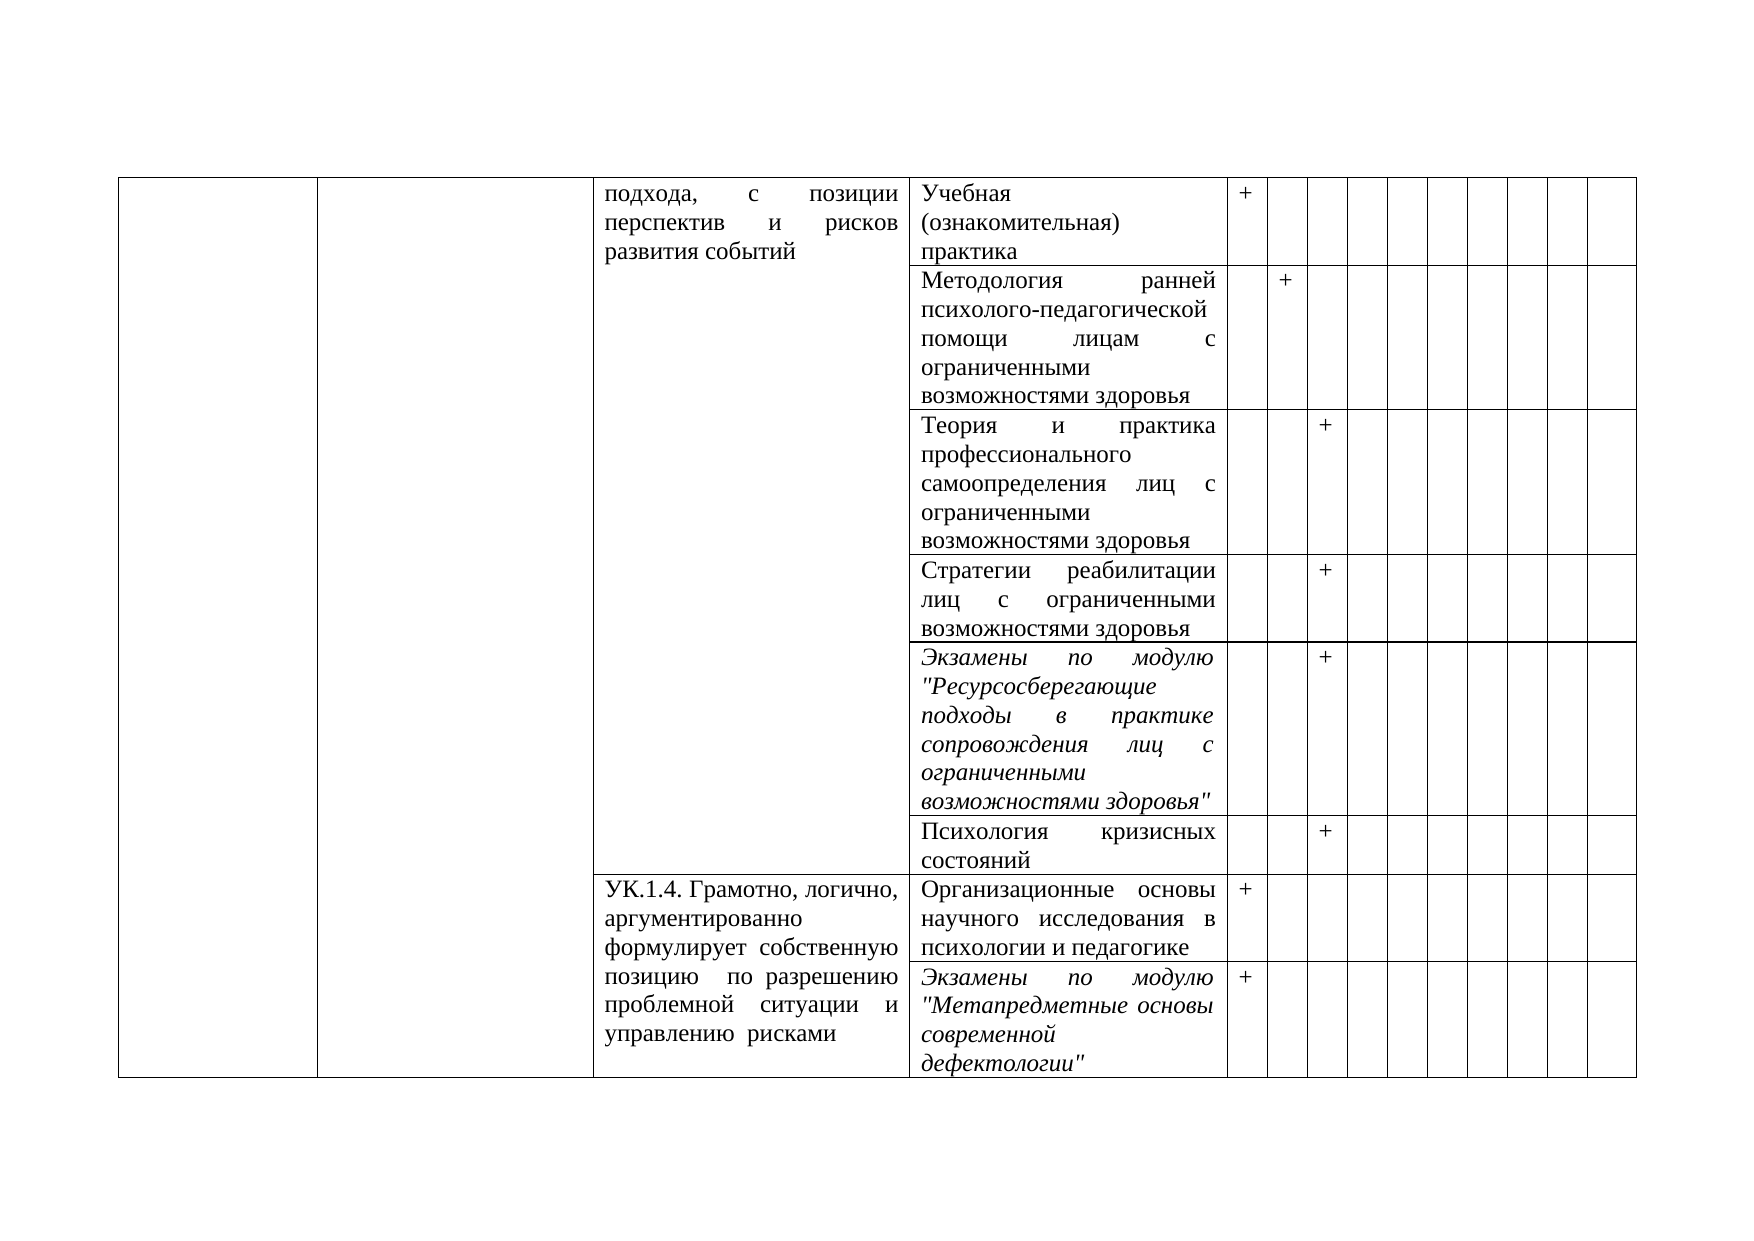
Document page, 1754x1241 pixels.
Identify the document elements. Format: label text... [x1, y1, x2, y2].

table_cell [1548, 410, 1587, 554]
table_cell [1468, 266, 1507, 409]
table_cell [1388, 875, 1427, 961]
table_cell [1388, 555, 1427, 641]
table_cell [1588, 266, 1636, 409]
table_cell [1388, 816, 1427, 873]
table_cell [1428, 875, 1467, 961]
table_cell [1588, 555, 1636, 641]
table_cell [1588, 643, 1636, 815]
table_cell Экзамены по модулю "Метапредметные основы современной дефектологии" [910, 962, 1227, 1077]
table_cell [1548, 962, 1587, 1077]
table_cell [1468, 875, 1507, 961]
table_cell Методология ранней психолого-педагогической помощи лицам с ограниченными возможностями здоровья [910, 266, 1227, 409]
table_cell + [1308, 555, 1347, 641]
table_cell [1508, 962, 1547, 1077]
table_cell [1548, 875, 1587, 961]
table_cell [1468, 962, 1507, 1077]
table_cell [1388, 962, 1427, 1077]
table_cell + [1308, 643, 1347, 815]
table_cell [1428, 816, 1467, 873]
table_cell [1308, 266, 1347, 409]
table_cell [1508, 266, 1547, 409]
table_cell [1348, 643, 1387, 815]
table_cell [1468, 816, 1507, 873]
table_cell [1508, 875, 1547, 961]
table_cell [1228, 555, 1267, 641]
table_cell [1468, 178, 1507, 264]
table_cell + [1268, 266, 1307, 409]
table_cell [1548, 816, 1587, 873]
table_cell [1388, 178, 1427, 264]
table_cell [1268, 962, 1307, 1077]
table_cell Психология кризисных состояний [910, 816, 1227, 873]
table_cell УК.1.4. Грамотно, логично, аргументированно формулирует собственную позицию по разрешению проблемной ситуации и управлению рисками [594, 875, 909, 1077]
table_cell + [1308, 410, 1347, 554]
table_cell [1428, 555, 1467, 641]
table_cell [1508, 410, 1547, 554]
table_cell [1348, 178, 1387, 264]
table_cell [1308, 178, 1347, 264]
table_cell [1268, 410, 1307, 554]
table_cell [1428, 266, 1467, 409]
table_cell [1508, 178, 1547, 264]
table_cell [1588, 875, 1636, 961]
table_cell [1268, 875, 1307, 961]
table_cell [1388, 410, 1427, 554]
table_cell Организационные основы научного исследования в психологии и педагогике [910, 875, 1227, 961]
table_cell [1308, 875, 1347, 961]
table_cell [1268, 555, 1307, 641]
table_cell [1468, 555, 1507, 641]
table_cell [1468, 643, 1507, 815]
table_cell [1588, 178, 1636, 264]
table_cell [1588, 962, 1636, 1077]
table_cell + [1228, 178, 1267, 264]
table_cell [1308, 962, 1347, 1077]
table_cell [1268, 816, 1307, 873]
table_cell [1508, 816, 1547, 873]
table_cell [1548, 178, 1587, 264]
table_cell [1268, 178, 1307, 264]
table_cell [1428, 643, 1467, 815]
table_cell [1388, 643, 1427, 815]
table_cell [1428, 178, 1467, 264]
table_cell [1228, 643, 1267, 815]
table_cell Экзамены по модулю "Ресурсосберегающие подходы в практике сопровождения лиц с ограниченными возможностями здоровья" [910, 643, 1227, 815]
table_cell [1348, 410, 1387, 554]
table_cell [1348, 816, 1387, 873]
table_cell + [1228, 875, 1267, 961]
table_cell [1548, 266, 1587, 409]
table_cell Учебная (ознакомительная) практика [910, 178, 1227, 264]
table_cell [1348, 962, 1387, 1077]
table_cell [1348, 266, 1387, 409]
table_cell [1228, 816, 1267, 873]
table_cell [1468, 410, 1507, 554]
table_cell [1508, 555, 1547, 641]
table_cell [1428, 410, 1467, 554]
table_cell [1228, 266, 1267, 409]
table_cell [1508, 643, 1547, 815]
table_cell + [1228, 962, 1267, 1077]
table_cell [1388, 266, 1427, 409]
table_cell [1548, 555, 1587, 641]
table_cell [1428, 962, 1467, 1077]
table_cell [1588, 410, 1636, 554]
table_cell [1268, 643, 1307, 815]
table_cell [1548, 643, 1587, 815]
table_cell [1228, 410, 1267, 554]
table_cell Стратегии реабилитации лиц с ограниченными возможностями здоровья [910, 555, 1227, 641]
table_cell + [1308, 816, 1347, 873]
table_cell [1348, 555, 1387, 641]
table_cell [1348, 875, 1387, 961]
table_cell [1588, 816, 1636, 873]
table_cell Теория и практика профессионального самоопределения лиц с ограниченными возможностями здоровья [910, 410, 1227, 554]
